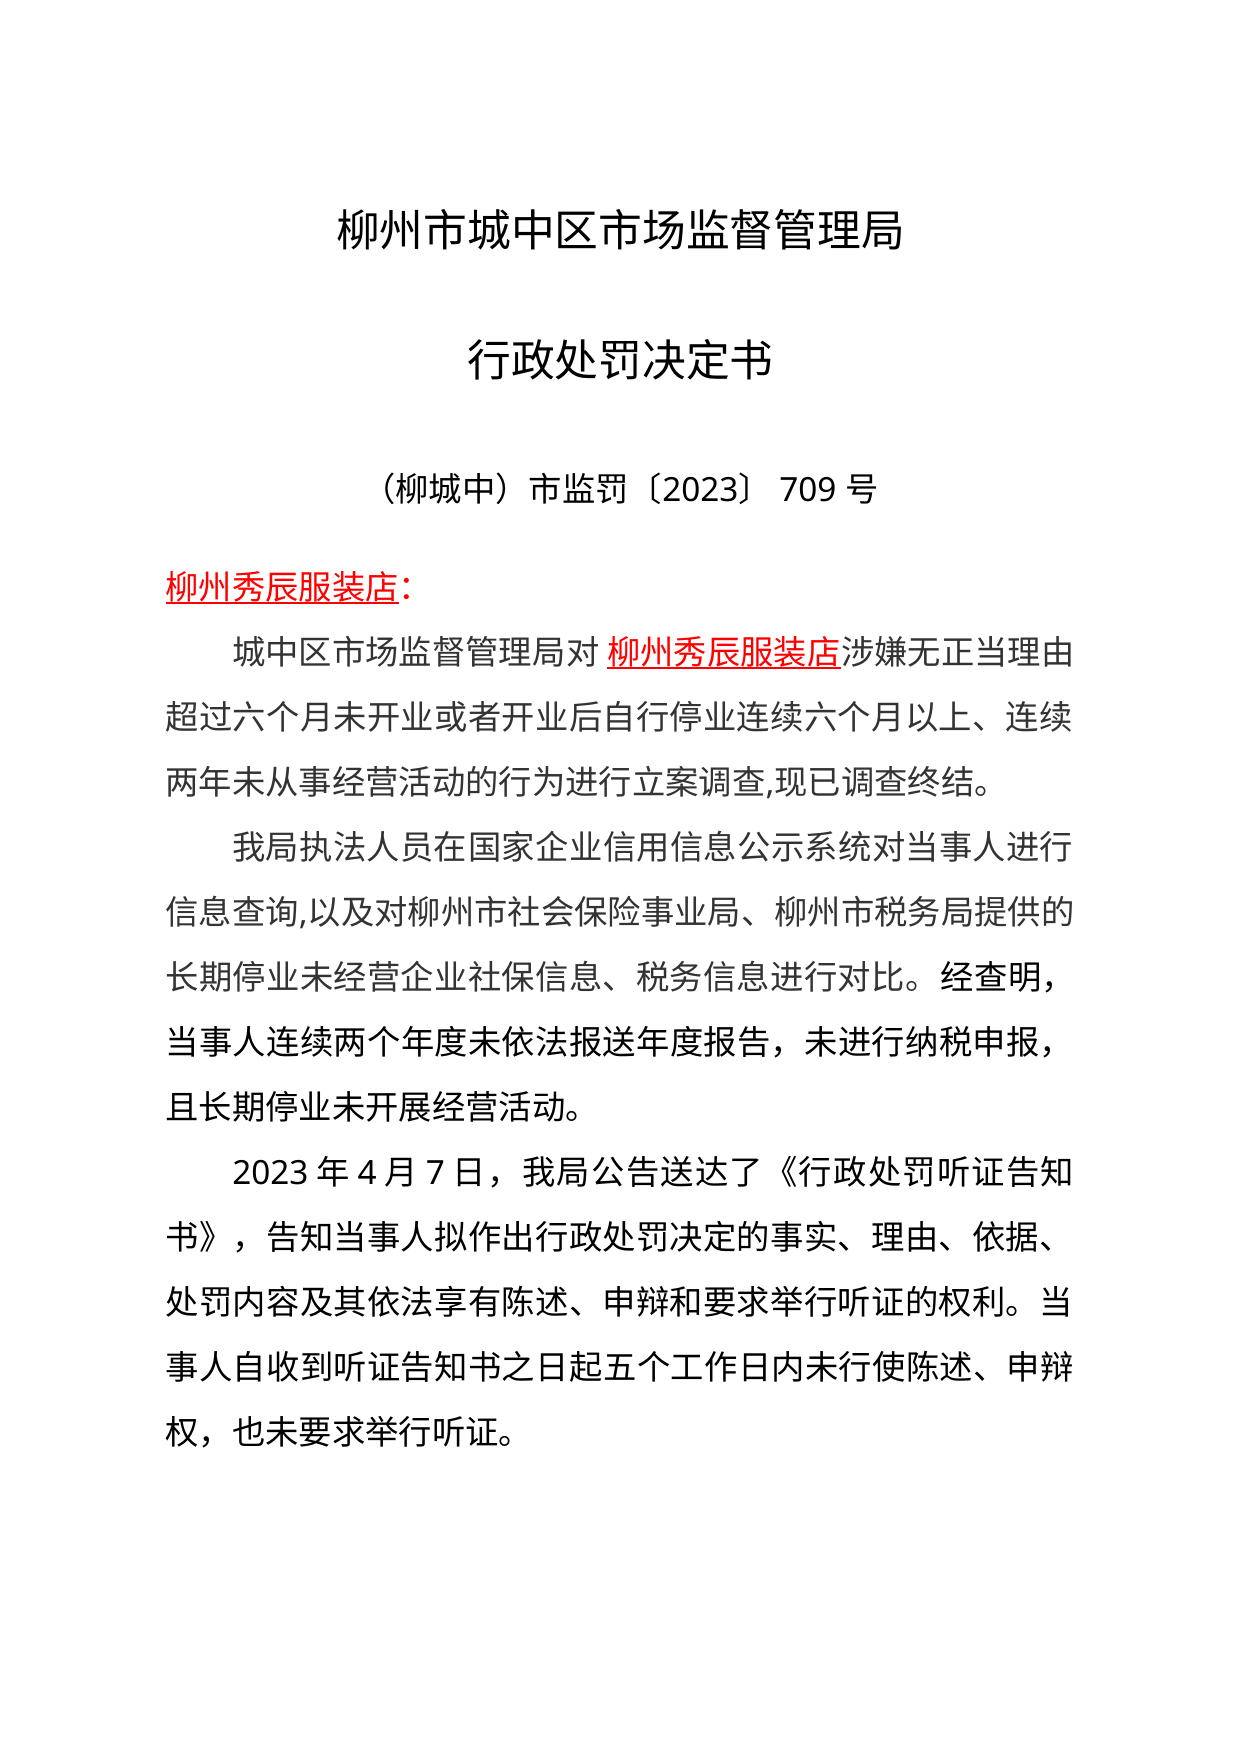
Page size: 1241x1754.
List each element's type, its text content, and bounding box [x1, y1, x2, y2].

text 2023年4月7日，我局公告送达了《行政处罚听证告知书》，告知当事人拟作出行政处罚决定的事实、理由、依据、处罚内容及其依法享有陈述、申辩和要求举行听证的权利。当事人自收到听证告知书之日起五个工作日内未行使陈述、申辩权，也未要求举行听证。 [165, 1137, 1075, 1462]
text 柳州秀辰服装店： [165, 552, 1075, 617]
text （柳城中）市监罚〔2023〕 709 号 [165, 454, 1075, 519]
text 城中区市场监督管理局对 柳州秀辰服装店涉嫌无正当理由超过六个月未开业或者开业后自行停业连续六个月以上、连续两年未从事经营活动的行为进行立案调查,现已调查终结。 [165, 617, 1075, 691]
text 柳州市城中区市场监督管理局 [165, 194, 1075, 259]
text 我局执法人员在国家企业信用信息公示系统对当事人进行信息查询,以及对柳州市社会保险事业局、柳州市税务局提供的长期停业未经营企业社保信息、税务信息进行对比。经查明，当事人连续两个年度未依法报送年度报告，未进行纳税申报，且长期停业未开展经营活动。 [165, 812, 1075, 889]
text 我局执法人员在国家企业信用信息公示系统对当事人进行信息查询,以及对柳州市社会保险事业局、柳州市税务局提供的长期停业未经营企业社保信息、税务信息进行对比。经查明，当事人连续两个年度未依法报送年度报告，未进行纳税申报，且长期停业未开展经营活动。 [165, 934, 1075, 1137]
text 城中区市场监督管理局对 柳州秀辰服装店涉嫌无正当理由超过六个月未开业或者开业后自行停业连续六个月以上、连续两年未从事经营活动的行为进行立案调查,现已调查终结。 [165, 739, 1075, 812]
text 行政处罚决定书 [165, 324, 1075, 389]
